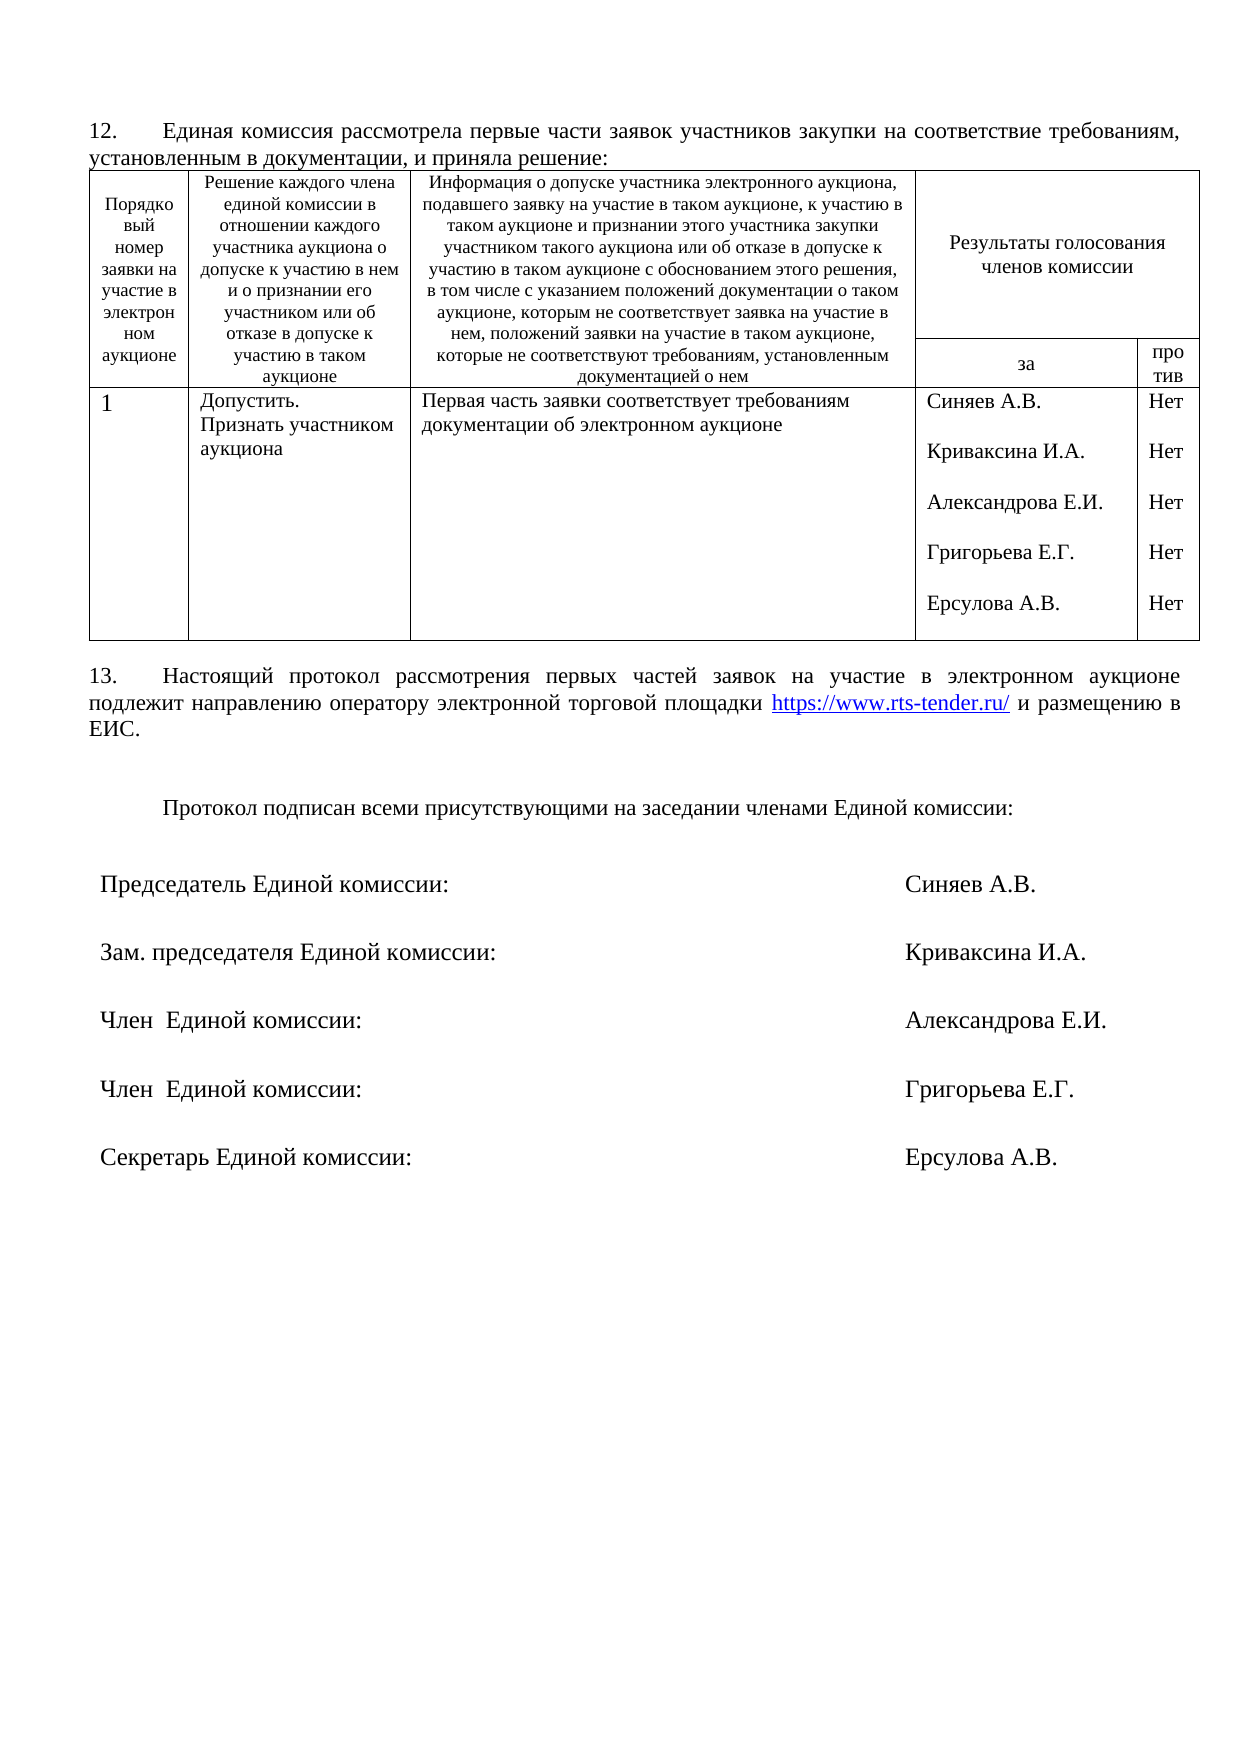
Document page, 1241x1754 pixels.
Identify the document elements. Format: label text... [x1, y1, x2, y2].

table_cell Нет Нет Нет Нет Нет [1138, 388, 1199, 640]
table_cell Григорьева Е.Г. [894, 1074, 1158, 1142]
table_header Порядковый номер заявки на участие в электронном аукционе [90, 171, 188, 387]
list Единая комиссия рассмотрела первые части заявок участников закупки на соответствие требованиям, установленным в документации, и приняла решение: [89, 117, 1181, 170]
text Протокол подписан всеми присутствующими на заседании членами Единой комиссии: [89, 794, 1181, 821]
table_cell Александрова Е.И. [894, 1005, 1158, 1074]
table_cell Секретарь Единой комиссии: [89, 1142, 894, 1210]
table_cell Синяев А.В. Криваксина И.А. Александрова Е.И. Григорьева Е.Г. Ерсулова А.В. [916, 388, 1137, 640]
table_cell Член Единой комиссии: [89, 1074, 894, 1142]
table_cell Первая часть заявки соответствует требованиям документации об электронном аукционе [411, 388, 915, 640]
table_cell Допустить. Признать участником аукциона [189, 388, 410, 640]
table_cell Ерсулова А.В. [894, 1142, 1158, 1210]
table_header Результаты голосования членов комиссии [916, 171, 1199, 337]
table_cell Криваксина И.А. [894, 937, 1158, 1005]
text 13. Настоящий протокол рассмотрения первых частей заявок на участие в электронном аукционе подлежит направлению оператору электронной торговой площадки https://www.rts-tender.ru/ и размещению в ЕИС. [89, 663, 1181, 742]
table_header Синяев А.В. [894, 869, 1158, 937]
table_cell против [1138, 339, 1199, 387]
table_header Информация о допуске участника электронного аукциона, подавшего заявку на участие в таком аукционе, к участию в таком аукционе и признании этого участника закупки участником такого аукциона или об отказе в допуске к участию в таком аукционе с обоснованием этого решения, в том числе с указанием положений документации о таком аукционе, которым не соответствует заявка на участие в нем, положений заявки на участие в таком аукционе, которые не соответствуют требованиям, установленным документацией о нем [411, 171, 915, 387]
table_header Председатель Единой комиссии: [89, 869, 894, 937]
table_cell за [916, 339, 1137, 387]
table_header Решение каждого члена единой комиссии в отношении каждого участника аукциона о допуске к участию в нем и о признании его участником или об отказе в допуске к участию в таком аукционе [189, 171, 410, 387]
table_cell Зам. председателя Единой комиссии: [89, 937, 894, 1005]
table_cell 1 [90, 388, 188, 640]
table_cell Член Единой комиссии: [89, 1005, 894, 1074]
